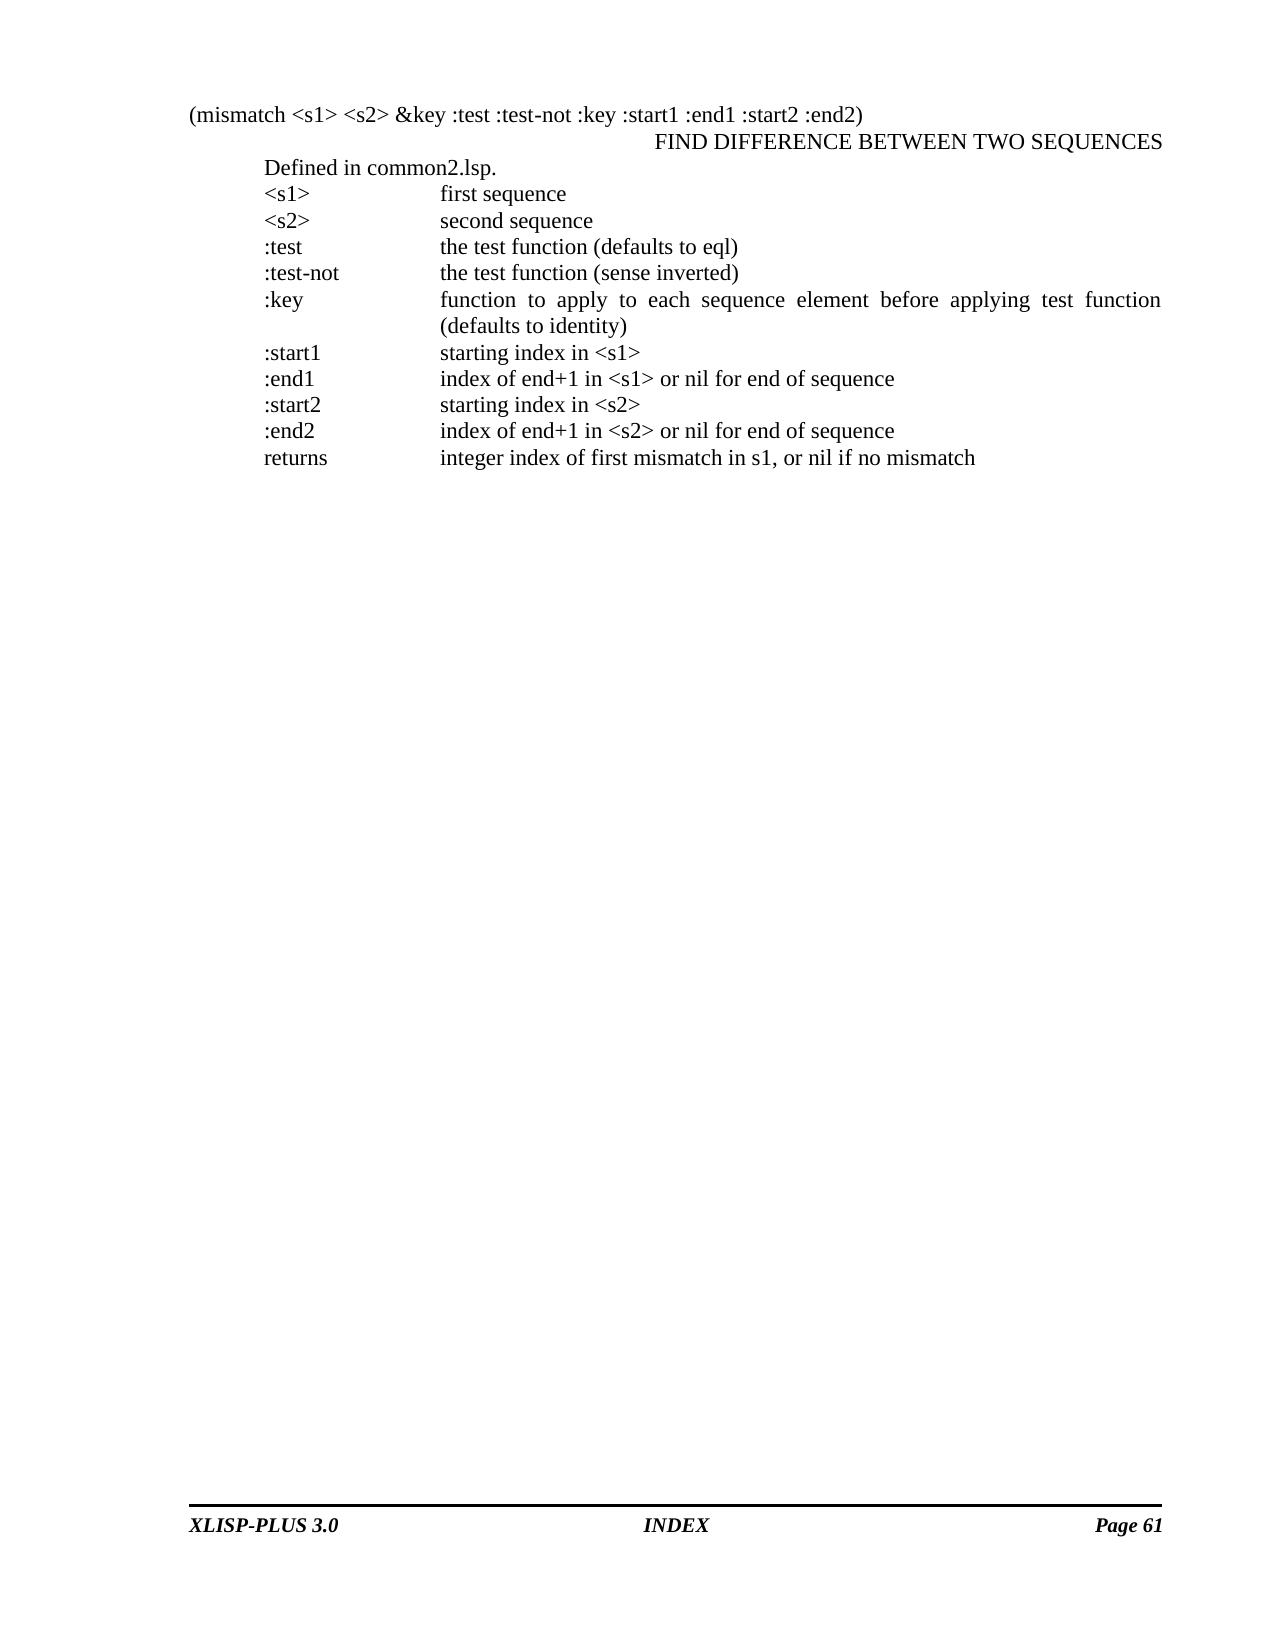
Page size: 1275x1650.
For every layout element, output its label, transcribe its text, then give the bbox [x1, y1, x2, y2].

text :test the test function (defaults to eql) [189, 233, 1162, 259]
text <s2> second sequence [189, 207, 1162, 233]
text :key function to apply to each sequence element before applying test function (defaults to identity) [189, 286, 1162, 338]
text :start2 starting index in <s2> [189, 391, 1162, 418]
text (mismatch <s1> <s2> &key :test :test-not :key :start1 :end1 :start2 :end2) [189, 101, 1162, 128]
text :test-not the test function (sense inverted) [189, 259, 1162, 286]
text FIND DIFFERENCE BETWEEN TWO SEQUENCES [189, 128, 1162, 154]
text :start1 starting index in <s1> [189, 338, 1162, 365]
text <s1> first sequence [189, 180, 1162, 207]
text :end1 index of end+1 in <s1> or nil for end of sequence [189, 365, 1162, 391]
text :end2 index of end+1 in <s2> or nil for end of sequence [189, 418, 1162, 444]
text returns integer index of first mismatch in s1, or nil if no mismatch [189, 444, 1162, 470]
text Defined in common2.lsp. [189, 154, 1162, 180]
